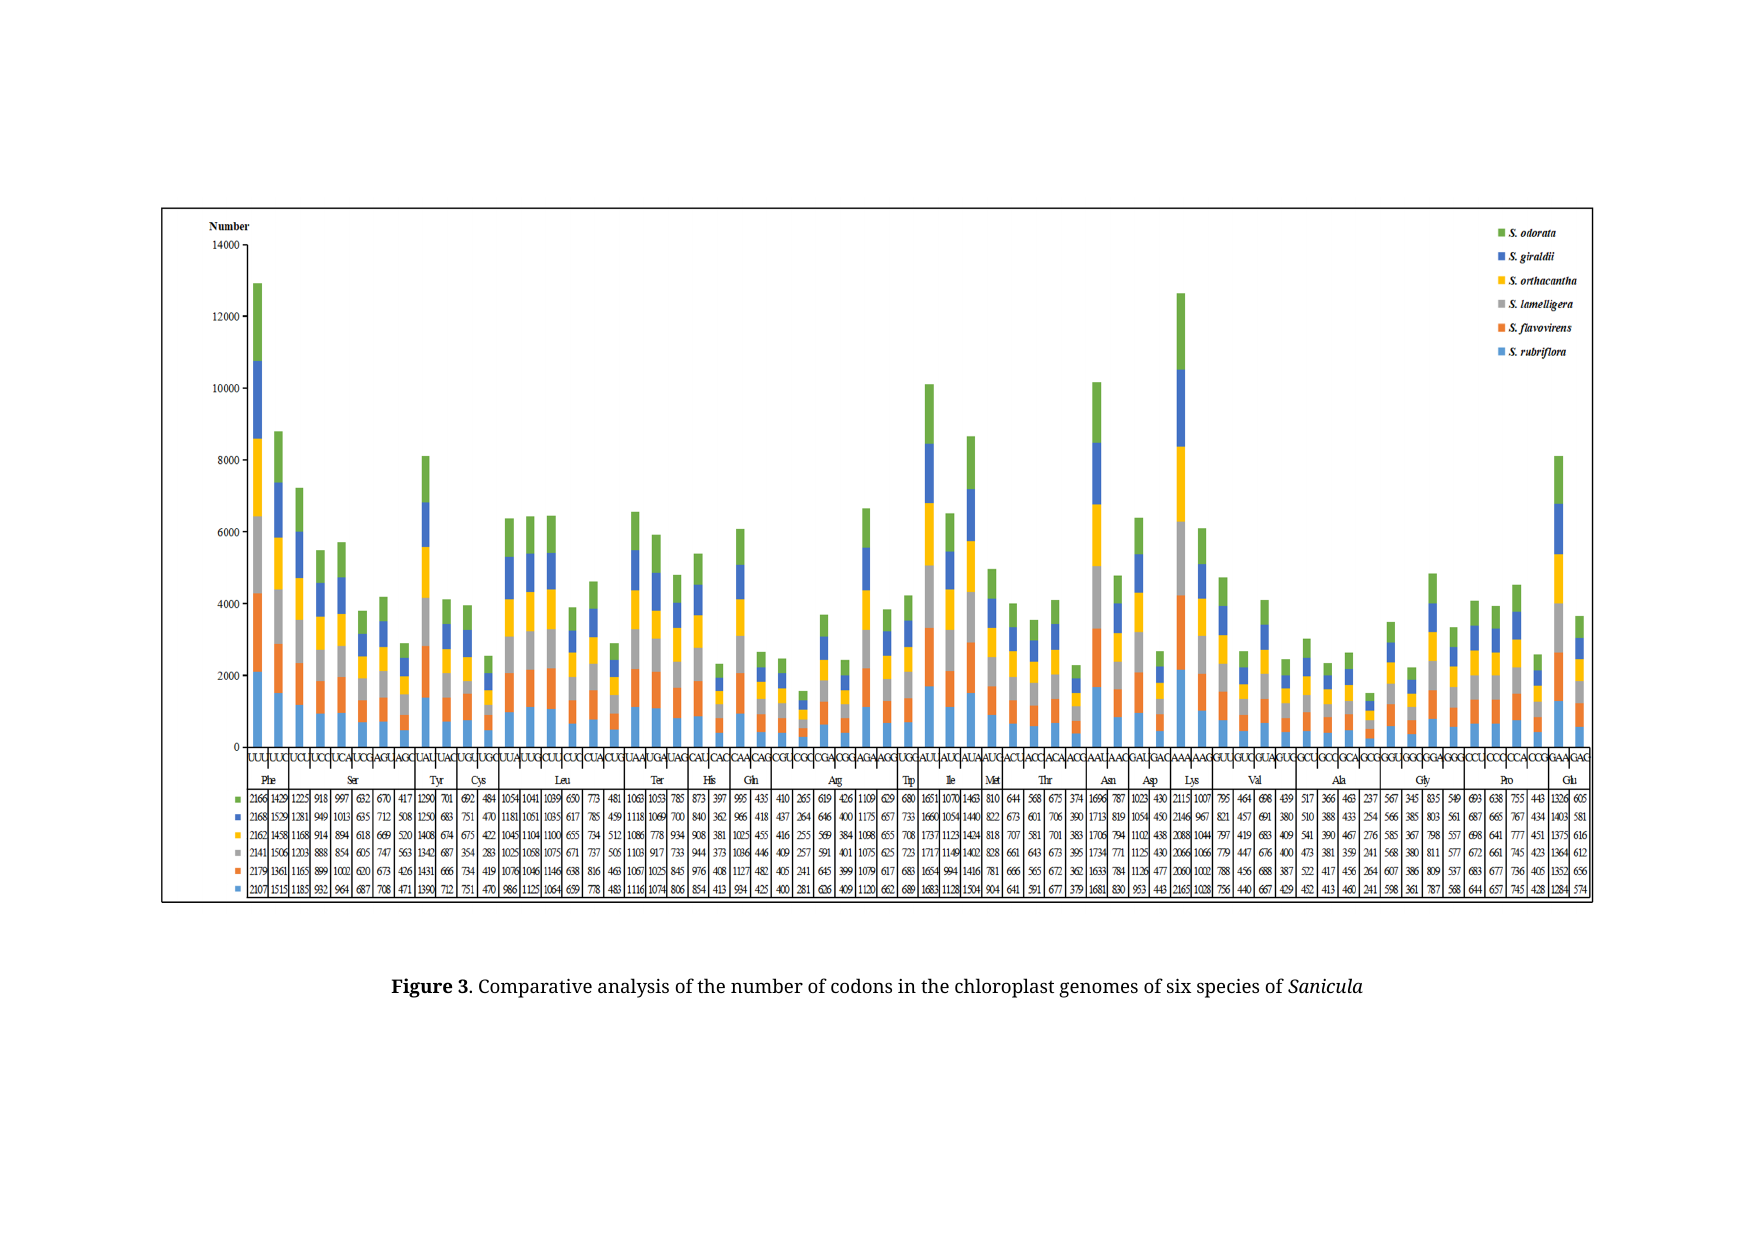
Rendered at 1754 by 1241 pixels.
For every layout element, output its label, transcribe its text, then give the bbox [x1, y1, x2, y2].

picture [153, 197, 1601, 914]
text Figure 3. Comparative analysis of the number of codons in the chloroplast genomes of six species of Sanicula [150, 970, 1604, 1003]
